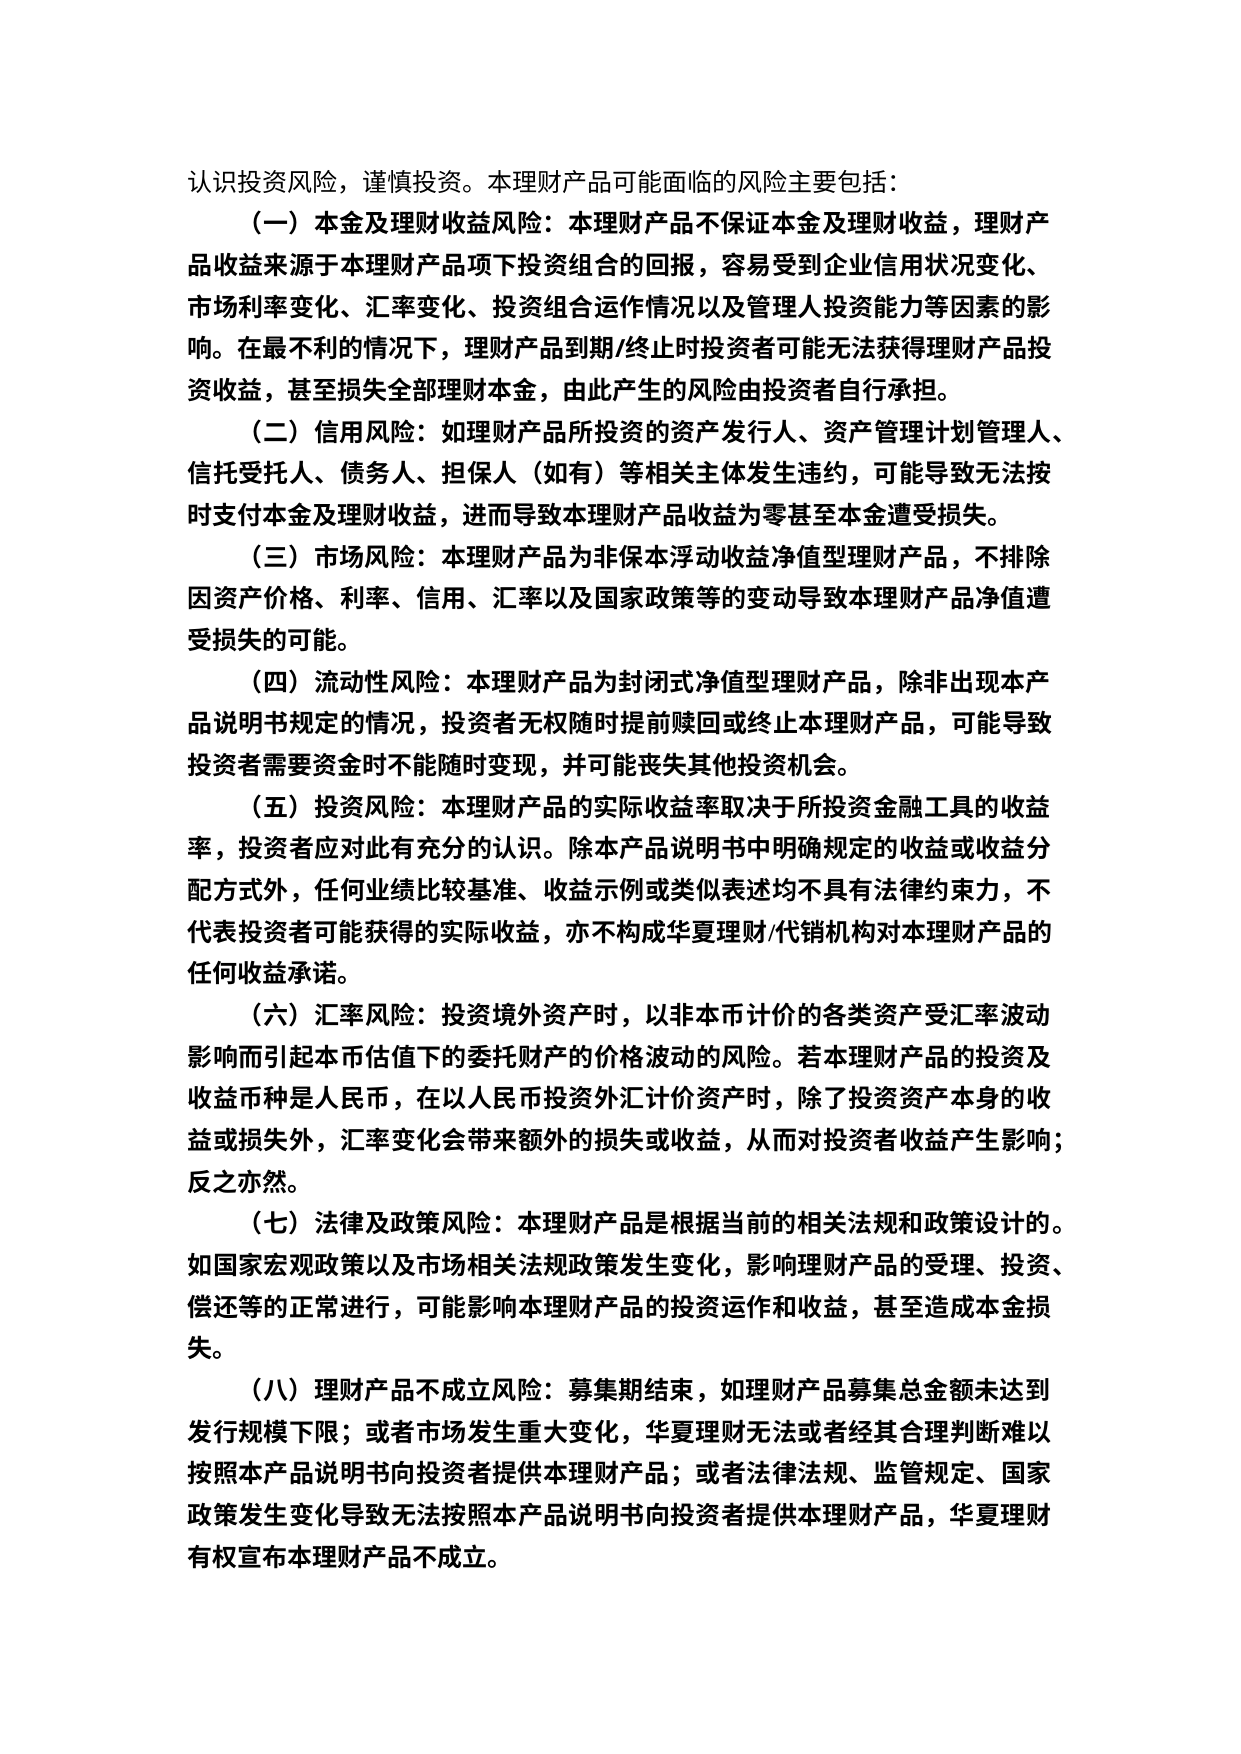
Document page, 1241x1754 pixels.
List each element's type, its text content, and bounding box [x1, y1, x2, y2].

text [187, 162, 1053, 198]
text （五）投资风险：本理财产品的实际收益率取决于所投资金融工具的收益率，投资者应对此有充分的认识。除本产品说明书中明确规定的收益或收益分配方式外，任何业绩比较基准、收益示例或类似表述均不具有法律约束力，不代表投资者可能获得的实际收益，亦不构成华夏理财/代销机构对本理财产品的任何收益承诺。 [187, 787, 1053, 990]
text （二）信用风险：如理财产品所投资的资产发行人、资产管理计划管理人、信托受托人、债务人、担保人（如有）等相关主体发生违约，可能导致无法按时支付本金及理财收益，进而导致本理财产品收益为零甚至本金遭受损失。 [187, 412, 1053, 532]
text （一）本金及理财收益风险：本理财产品不保证本金及理财收益，理财产品收益来源于本理财产品项下投资组合的回报，容易受到企业信用状况变化、市场利率变化、汇率变化、投资组合运作情况以及管理人投资能力等因素的影响。在最不利的情况下，理财产品到期/终止时投资者可能无法获得理财产品投资收益，甚至损失全部理财本金，由此产生的风险由投资者自行承担。 [187, 204, 1053, 407]
text （四）流动性风险：本理财产品为封闭式净值型理财产品，除非出现本产品说明书规定的情况，投资者无权随时提前赎回或终止本理财产品，可能导致投资者需要资金时不能随时变现，并可能丧失其他投资机会。 [187, 662, 1053, 782]
text （三）市场风险：本理财产品为非保本浮动收益净值型理财产品，不排除因资产价格、利率、信用、汇率以及国家政策等的变动导致本理财产品净值遭受损失的可能。 [187, 537, 1053, 657]
text （六）汇率风险：投资境外资产时，以非本币计价的各类资产受汇率波动影响而引起本币估值下的委托财产的价格波动的风险。若本理财产品的投资及收益币种是人民币，在以人民币投资外汇计价资产时，除了投资资产本身的收益或损失外，汇率变化会带来额外的损失或收益，从而对投资者收益产生影响；反之亦然。 [187, 995, 1053, 1198]
text （七）法律及政策风险：本理财产品是根据当前的相关法规和政策设计的。如国家宏观政策以及市场相关法规政策发生变化，影响理财产品的受理、投资、偿还等的正常进行，可能影响本理财产品的投资运作和收益，甚至造成本金损失。 [187, 1204, 1053, 1365]
text （八）理财产品不成立风险：募集期结束，如理财产品募集总金额未达到发行规模下限；或者市场发生重大变化，华夏理财无法或者经其合理判断难以按照本产品说明书向投资者提供本理财产品；或者法律法规、监管规定、国家政策发生变化导致无法按照本产品说明书向投资者提供本理财产品，华夏理财有权宣布本理财产品不成立。 [187, 1370, 1053, 1573]
